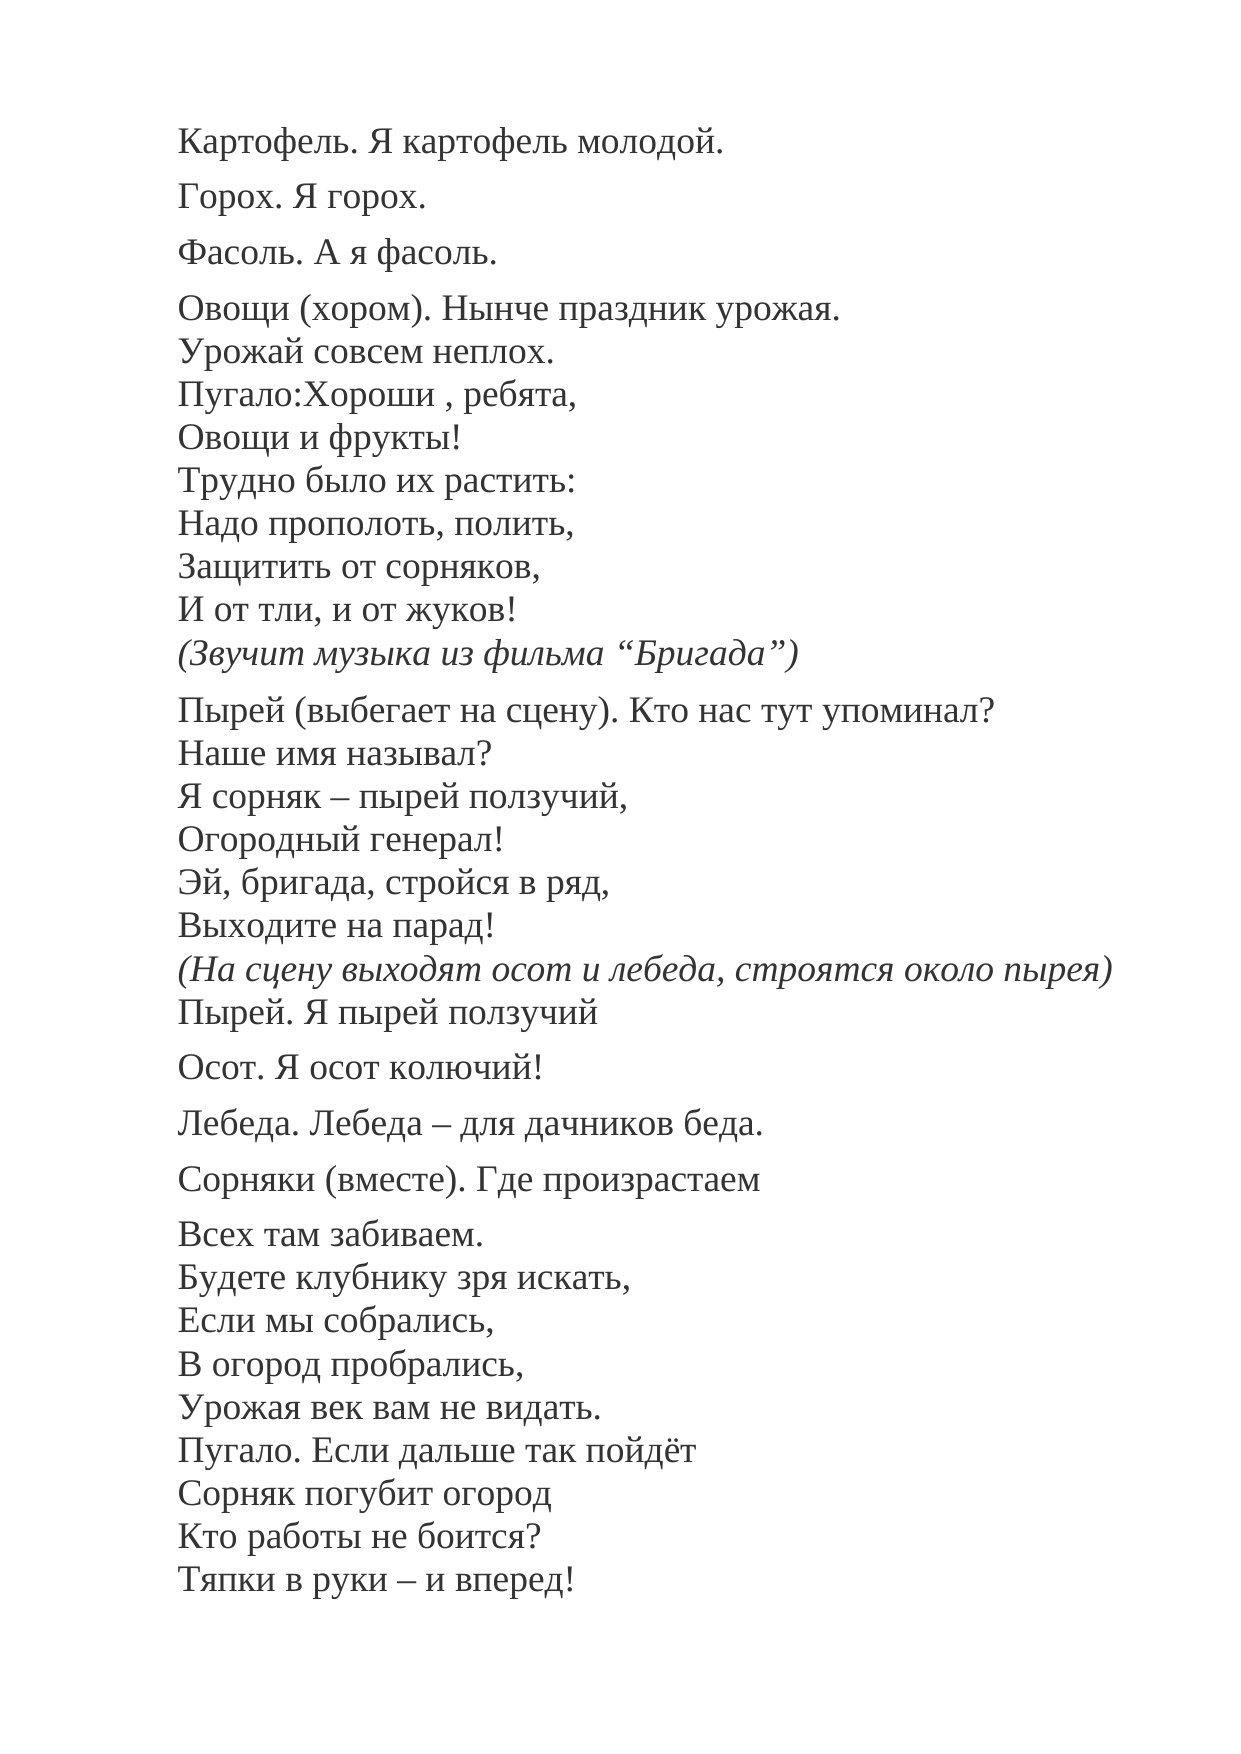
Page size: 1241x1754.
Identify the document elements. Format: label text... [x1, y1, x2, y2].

text Горох. Я горох. [177, 174, 1152, 217]
text Сорняки (вместе). Где произрастаем [177, 1156, 1152, 1199]
text (На сцену выходят осот и лебеда, строятся около пырея) [177, 946, 1152, 989]
text Пугало:Хороши , ребята, Овощи и фрукты! Трудно было их растить: Надо прополоть, полить, Защитить от сорняков, И от тли, и от жуков! [177, 371, 1152, 630]
text Пырей (выбегает на сцену). Кто нас тут упоминал? Наше имя называл? Я сорняк – пырей ползучий, Огородный генерал! Эй, бригада, стройся в ряд, Выходите на парад! [177, 687, 1152, 946]
text Осот. Я осот колючий! [177, 1045, 1152, 1088]
text Пугало. Если дальше так пойдёт Сорняк погубит огород Кто работы не боится? Тяпки в руки – и вперед! [177, 1427, 1152, 1600]
text Пырей. Я пырей ползучий [177, 989, 1152, 1032]
text (Звучит музыка из фильма “Бригада”) [177, 630, 1152, 673]
text Овощи (хором). Нынче праздник урожая. Урожай совсем неплох. [177, 285, 1152, 371]
text Лебеда. Лебеда – для дачников беда. [177, 1100, 1152, 1143]
text Фасоль. А я фасоль. [177, 229, 1152, 272]
text Картофель. Я картофель молодой. [177, 118, 1152, 161]
text Всех там забиваем. Будете клубнику зря искать, Если мы собрались, В огород пробрались, Урожая век вам не видать. [177, 1212, 1152, 1427]
